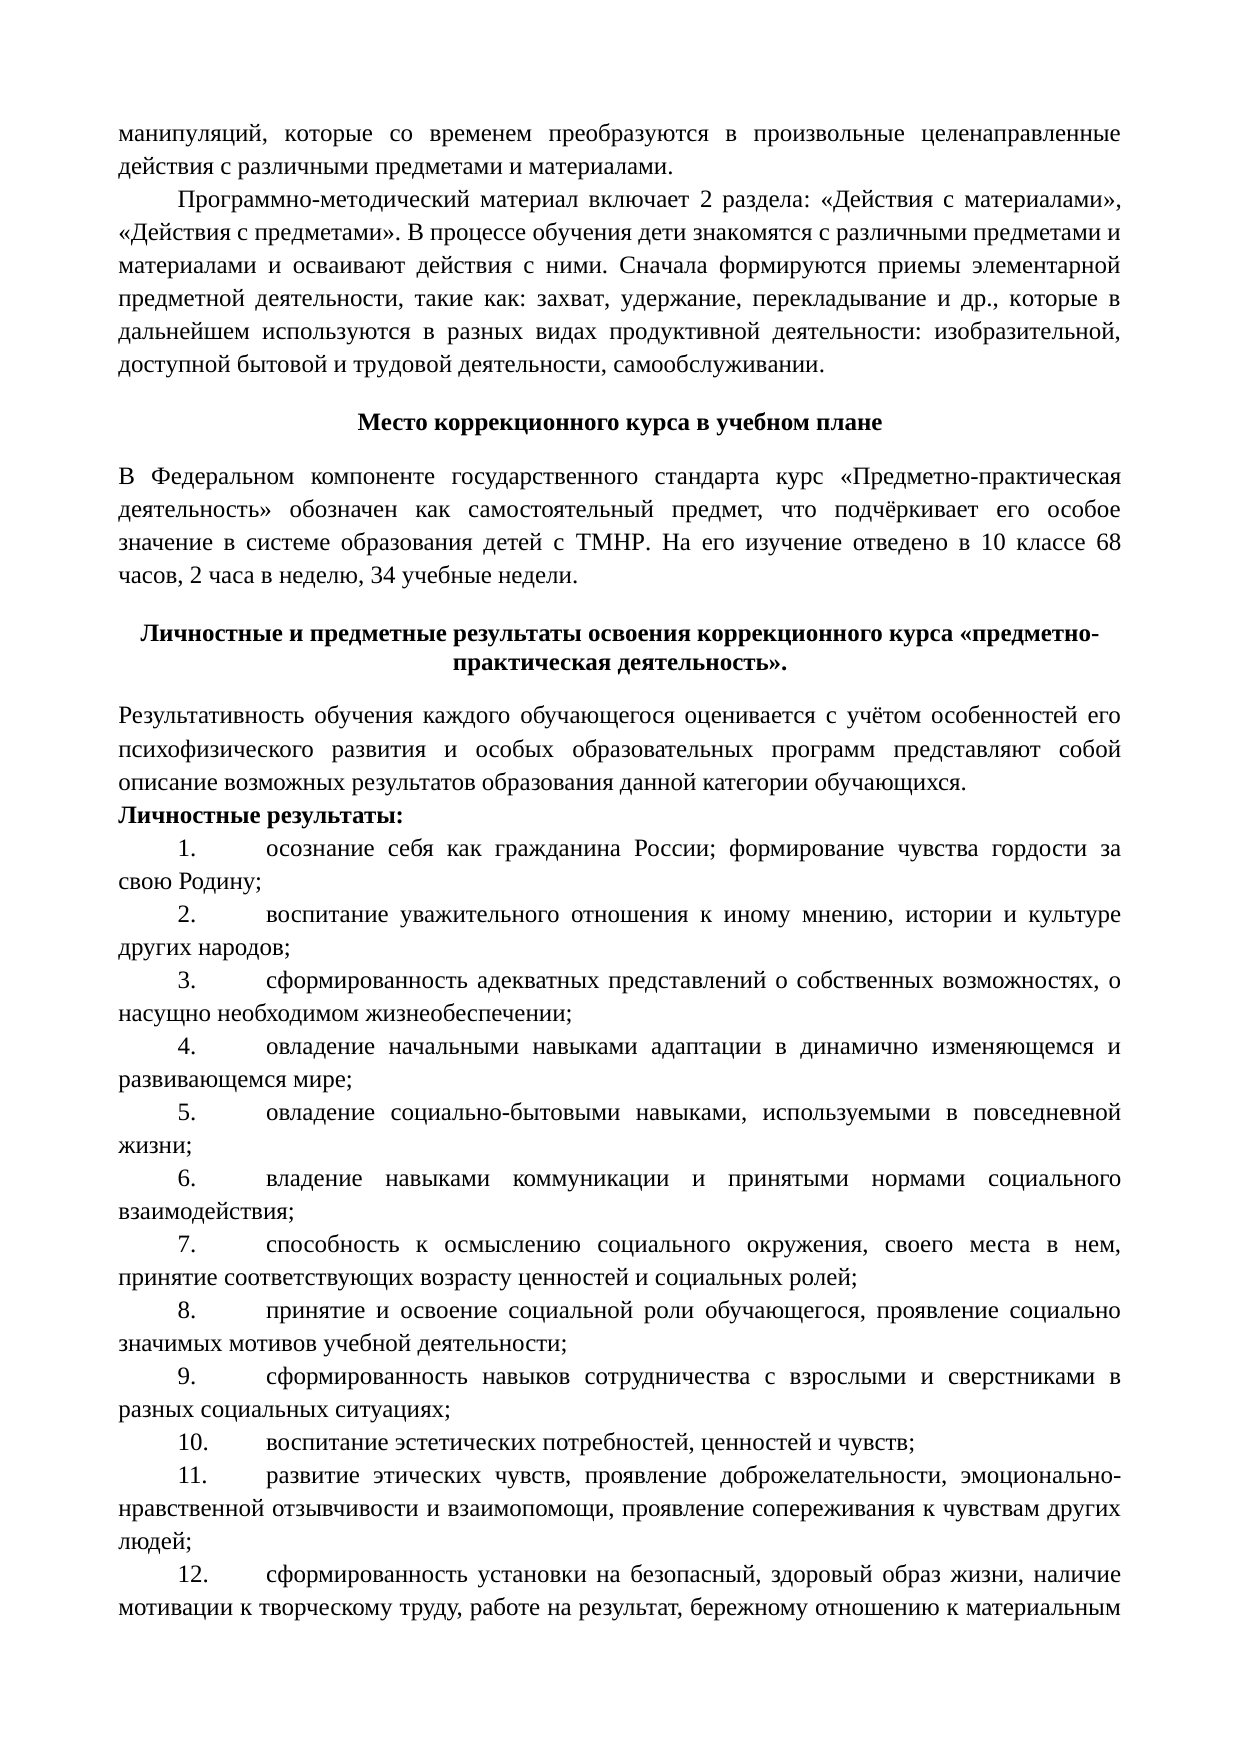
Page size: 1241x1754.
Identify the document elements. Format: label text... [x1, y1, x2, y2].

list принятие и освоение социальной роли обучающегося, проявление социально значимых мотивов учебной деятельности; [118, 1295, 1122, 1357]
list способность к осмыслению социального окружения, своего места в нем, принятие соответствующих возрасту ценностей и социальных ролей; [118, 1229, 1122, 1291]
list развитие этических чувств, проявление доброжелательности, эмоционально-нравственной отзывчивости и взаимопомощи, проявление сопереживания к чувствам других людей; [118, 1460, 1122, 1555]
list сформированность адекватных представлений о собственных возможностях, о насущно необходимом жизнеобеспечении; [118, 965, 1122, 1027]
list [118, 1559, 1122, 1621]
list воспитание уважительного отношения к иному мнению, истории и культуре других народов; [118, 899, 1122, 961]
text Личностные и предметные результаты освоения коррекционного курса «предметно-практическая деятельность». [118, 618, 1122, 676]
list воспитание эстетических потребностей, ценностей и чувств; [118, 1427, 1122, 1456]
text Личностные результаты: [118, 800, 1122, 828]
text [118, 118, 1122, 180]
list овладение социально-бытовыми навыками, используемыми в повседневной жизни; [118, 1097, 1122, 1159]
text Программно-методический материал включает 2 раздела: «Действия с материалами», «Действия с предметами». В процессе обучения дети знакомятся с различными предметами и материалами и осваивают действия с ними. Сначала формируются приемы элементарной предметной деятельности, такие как: захват, удержание, перекладывание и др., которые в дальнейшем используются в разных видах продуктивной деятельности: изобразительной, доступной бытовой и трудовой деятельности, самообслуживании. [118, 184, 1122, 378]
text Место коррекционного курса в учебном плане [118, 407, 1122, 436]
list владение навыками коммуникации и принятыми нормами социального взаимодействия; [118, 1163, 1122, 1225]
list осознание себя как гражданина России; формирование чувства гордости за свою Родину; [118, 833, 1122, 894]
text В Федеральном компоненте государственного стандарта курс «Предметно-практическая деятельность» обозначен как самостоятельный предмет, что подчёркивает его особое значение в системе образования детей с ТМНР. На его изучение отведено в 10 классе 68 часов, 2 часа в неделю, 34 учебные недели. [118, 461, 1122, 589]
list сформированность навыков сотрудничества с взрослыми и сверстниками в разных социальных ситуациях; [118, 1361, 1122, 1423]
list овладение начальными навыками адаптации в динамично изменяющемся и развивающемся мире; [118, 1031, 1122, 1093]
text Результативность обучения каждого обучающегося оценивается с учётом особенностей его психофизического развития и особых образовательных программ представляют собой описание возможных результатов образования данной категории обучающихся. [118, 701, 1122, 795]
